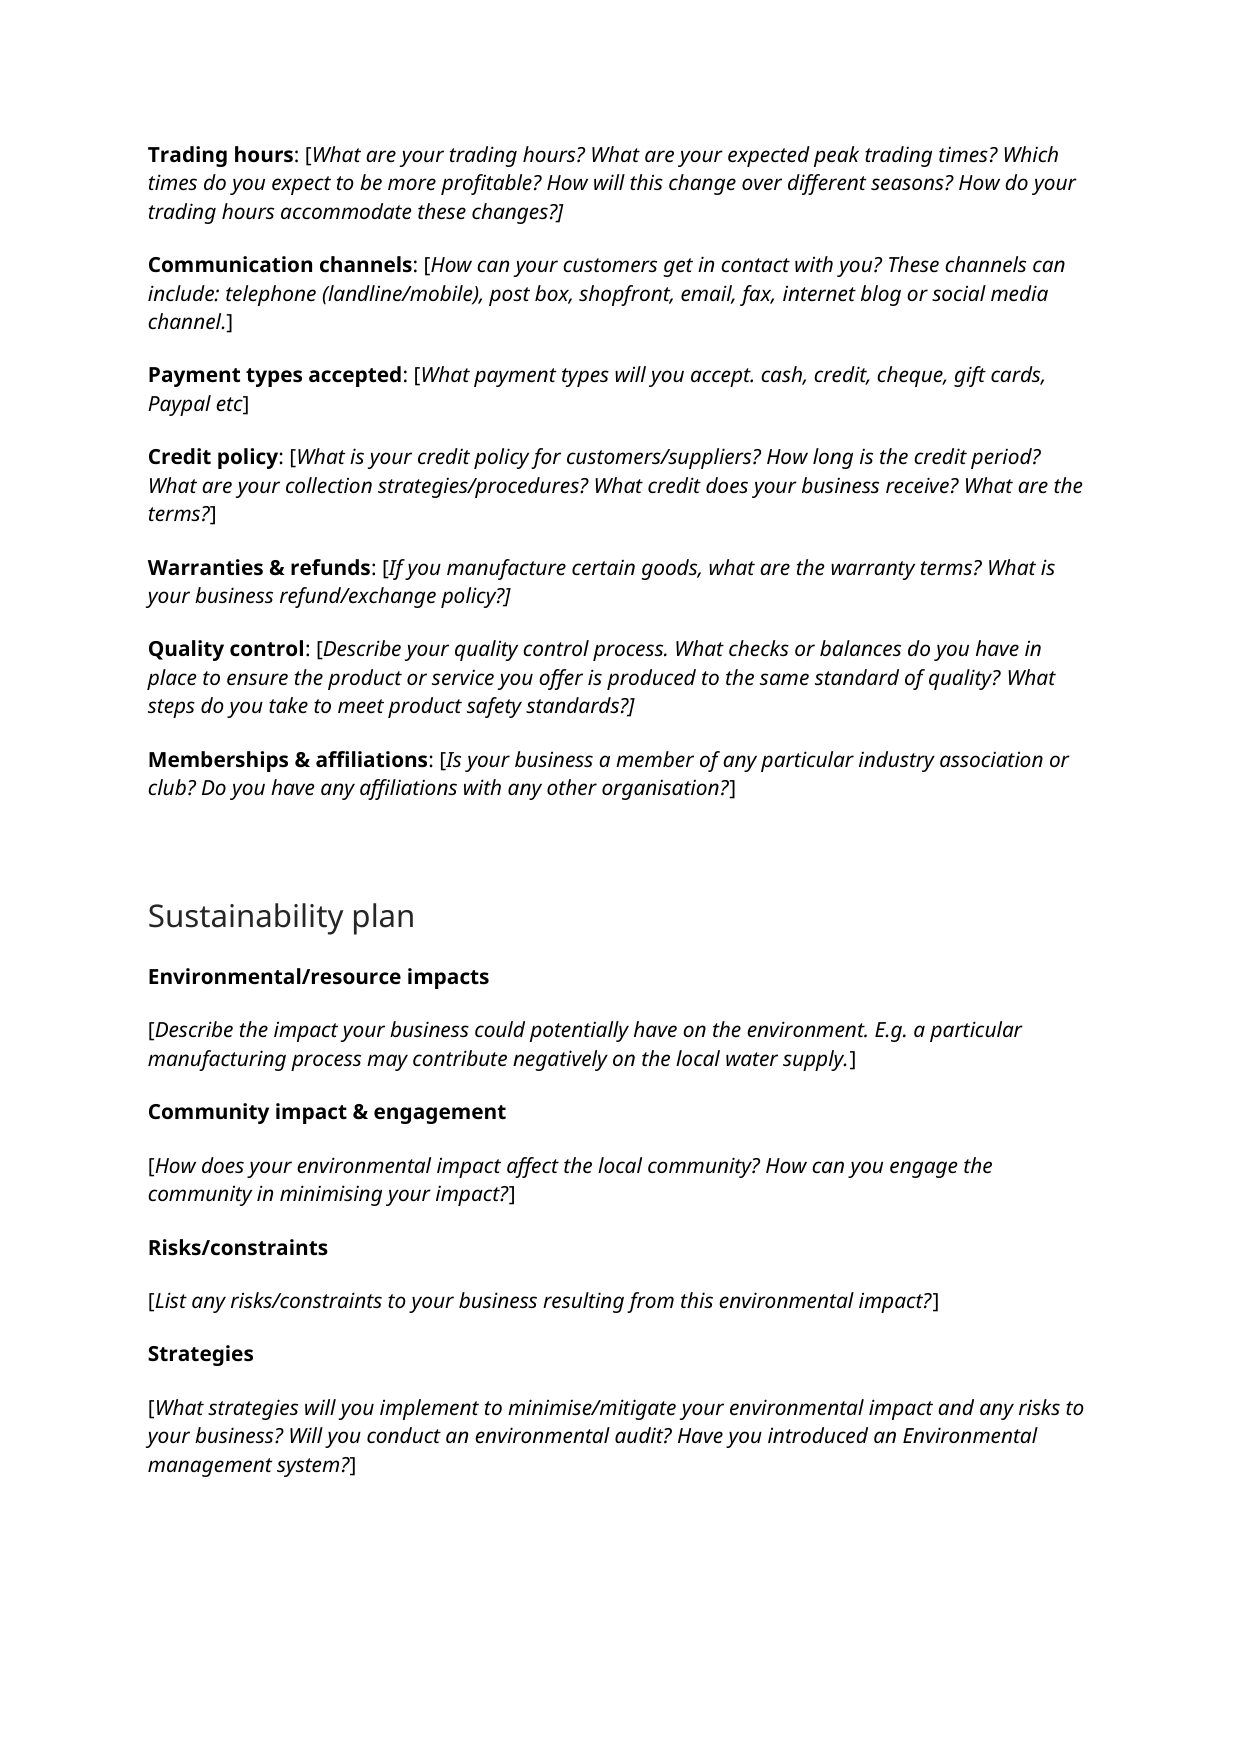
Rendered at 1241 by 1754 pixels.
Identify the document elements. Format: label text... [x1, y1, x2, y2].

text Credit policy: [What is your credit policy for customers/suppliers? How long is the credit period? What are your collection strategies/procedures? What credit does your business receive? What are the terms?] [148, 442, 1092, 528]
text [What strategies will you implement to minimise/mitigate your environmental impact and any risks to your business? Will you conduct an environmental audit? Have you introduced an Environmental management system?] [148, 1393, 1092, 1478]
text [Describe the impact your business could potentially have on the environment. E.g. a particular manufacturing process may contribute negatively on the local water supply.] [148, 1015, 1092, 1072]
text Community impact & engagement [148, 1097, 1092, 1126]
text Communication channels: [How can your customers get in contact with you? These channels can include: telephone (landline/mobile), post box, shopfront, email, fax, internet blog or social media channel.] [148, 250, 1092, 336]
text Memberships & affiliations: [Is your business a member of any particular industry association or club? Do you have any affiliations with any other organisation?] [148, 745, 1092, 802]
text Environmental/resource impacts [148, 962, 1092, 990]
text [How does your environmental impact affect the local community? How can you engage the community in minimising your impact?] [148, 1151, 1092, 1208]
text Strategies [148, 1339, 1092, 1368]
subtitle Sustainability plan [148, 894, 1092, 937]
text Payment types accepted: [What payment types will you accept. cash, credit, cheque, gift cards, Paypal etc] [148, 361, 1092, 417]
text [List any risks/constraints to your business resulting from this environmental impact?] [148, 1286, 1092, 1314]
text Quality control: [Describe your quality control process. What checks or balances do you have in place to ensure the product or service you offer is produced to the same standard of quality? What steps do you take to meet product safety standards?] [148, 634, 1092, 720]
text Trading hours: [What are your trading hours? What are your expected peak trading times? Which times do you expect to be more profitable? How will this change over different seasons? How do your trading hours accommodate these changes?] [148, 140, 1092, 225]
text Risks/constraints [148, 1233, 1092, 1261]
text Warranties & refunds: [If you manufacture certain goods, what are the warranty terms? What is your business refund/exchange policy?] [148, 553, 1092, 609]
